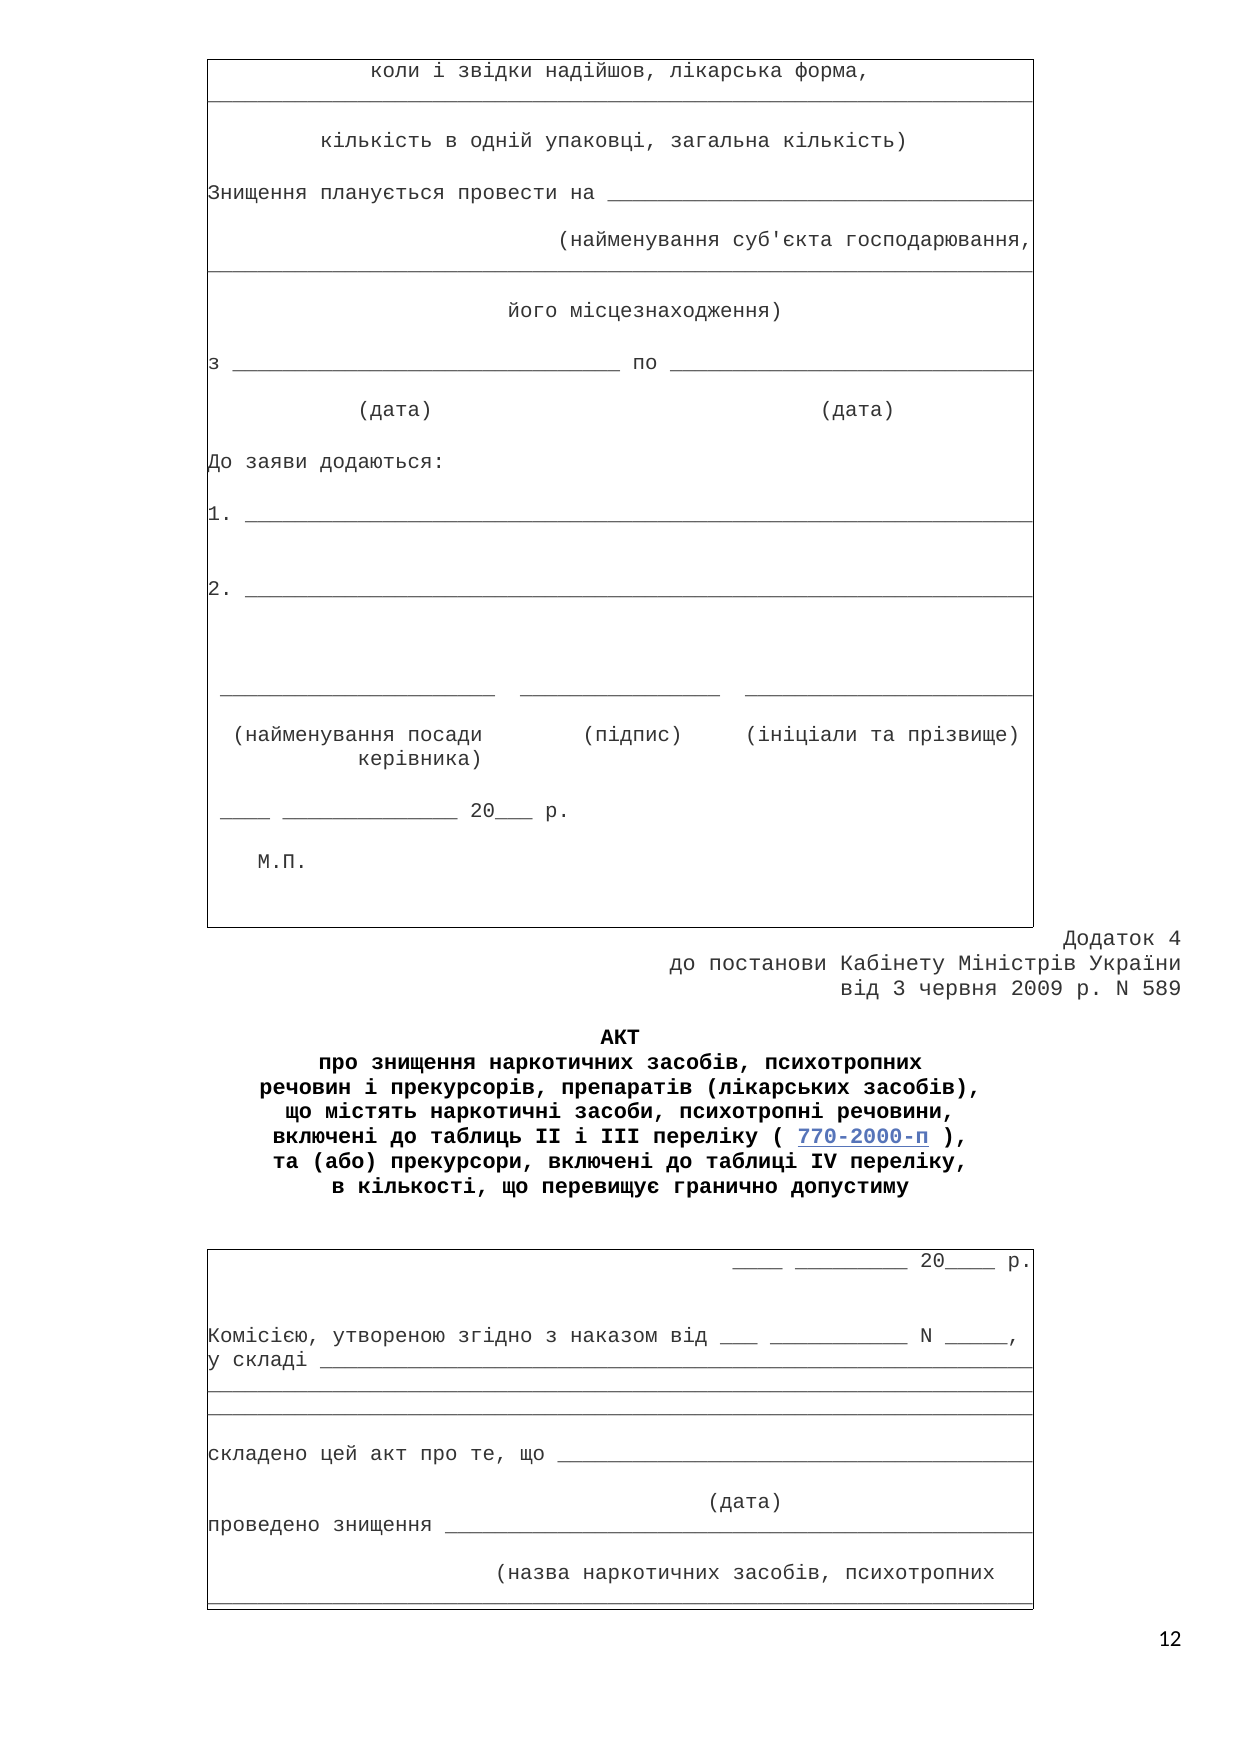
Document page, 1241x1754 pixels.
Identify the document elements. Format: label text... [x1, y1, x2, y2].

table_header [208, 102, 1033, 271]
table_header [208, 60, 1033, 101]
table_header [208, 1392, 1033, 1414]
text АКТ про знищення наркотичних засобів, психотропних речовин і прекурсорів, препаратів (лікарських засобів), що містять наркотичні засоби, психотропні речовини, включені до таблиць II і III переліку ( 770-2000-п ), та (або) прекурсори, включені до таблиці IV переліку, в кількості, що перевищує гранично допустиму [59, 1026, 1181, 1249]
text Додаток 4 до постанови Кабінету Міністрів України від 3 червня 2009 р. N 589 [59, 927, 1181, 1026]
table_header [208, 1415, 1033, 1603]
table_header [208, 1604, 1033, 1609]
